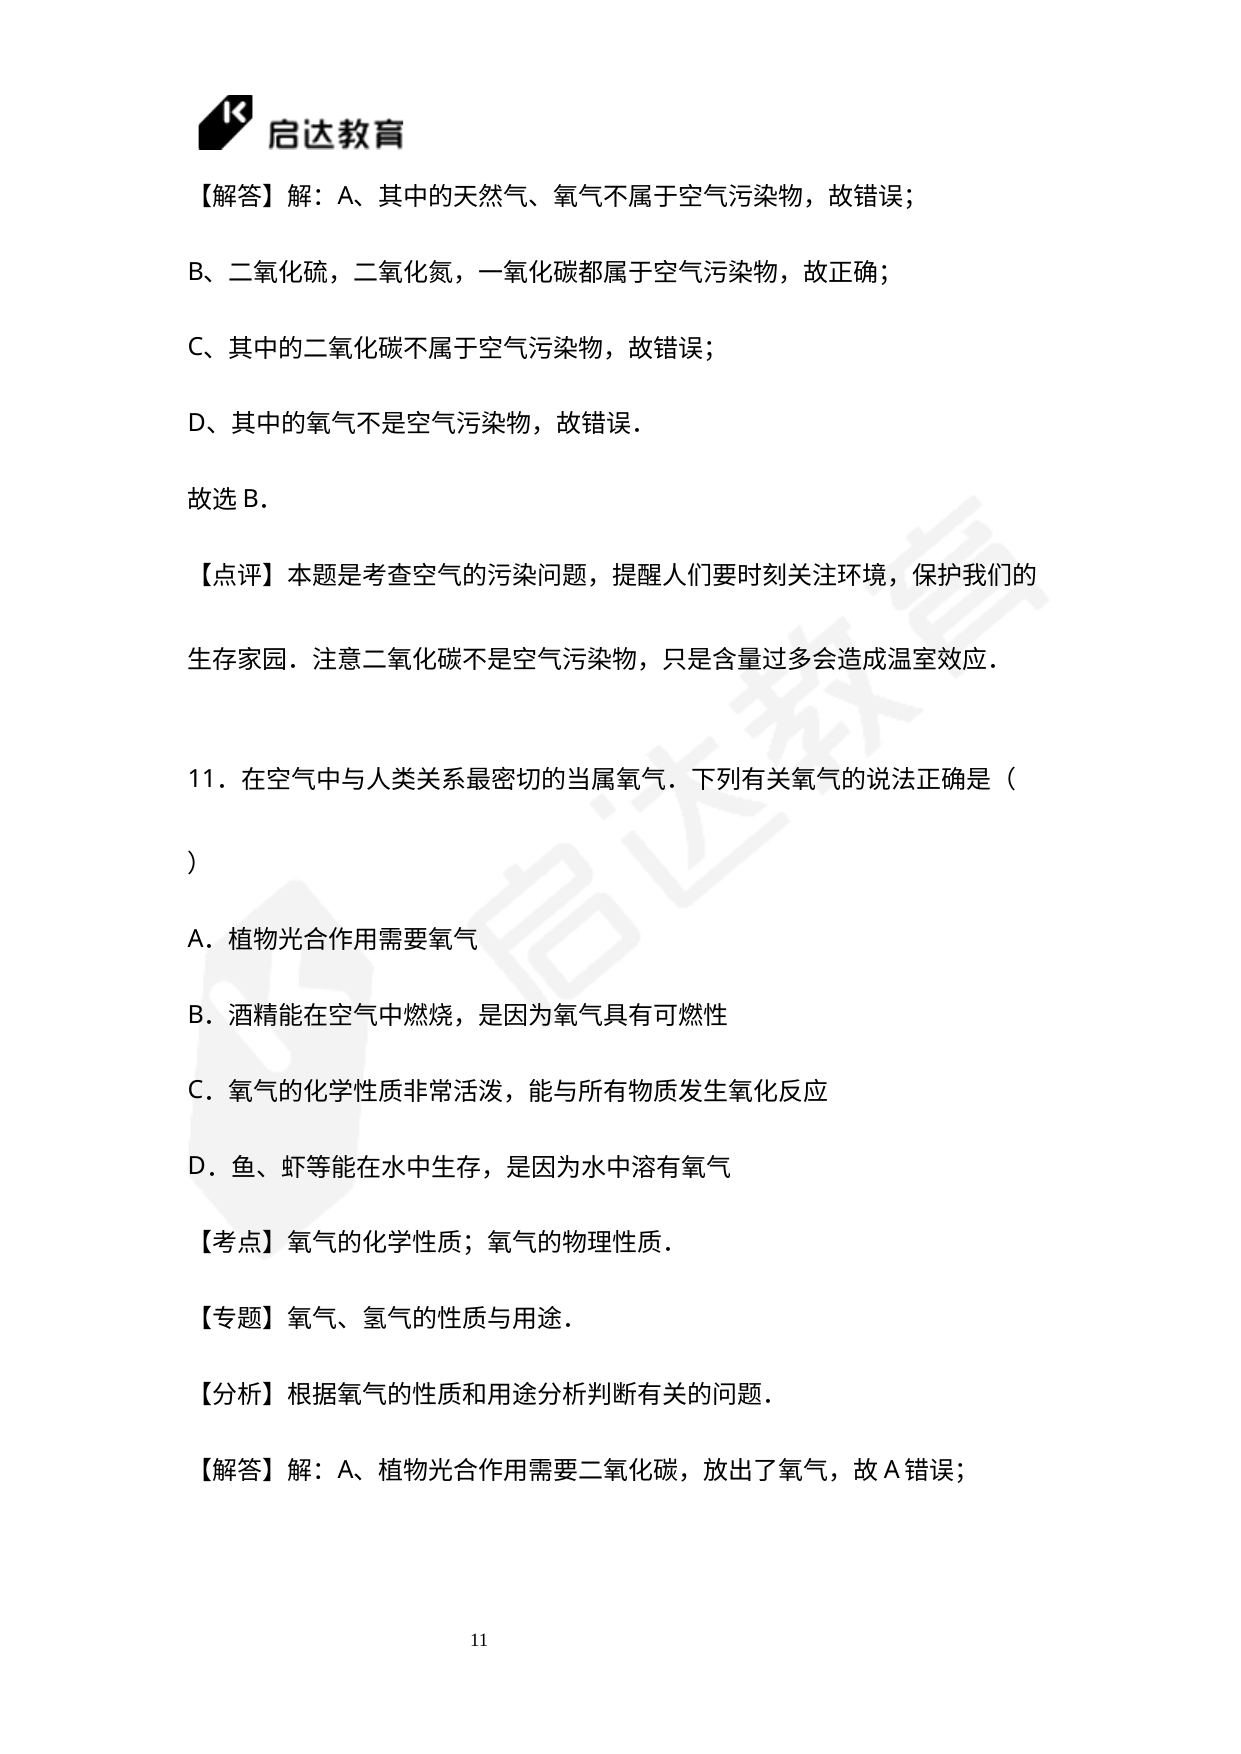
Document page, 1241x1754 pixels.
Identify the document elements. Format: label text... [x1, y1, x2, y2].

text B．酒精能在空气中燃烧，是因为氧气具有可燃性 [187, 981, 1053, 1046]
text 11．在空气中与人类关系最密切的当属氧气．下列有关氧气的说法正确是（ ） [187, 745, 1053, 894]
text 【考点】氧气的化学性质；氧气的物理性质． [187, 1208, 1053, 1273]
text 故选B． [187, 465, 1053, 530]
text B、二氧化硫，二氧化氮，一氧化碳都属于空气污染物，故正确； [187, 238, 1053, 303]
text C．氧气的化学性质非常活泼，能与所有物质发生氧化反应 [187, 1057, 1053, 1122]
text A．植物光合作用需要氧气 [187, 905, 1053, 970]
text D、其中的氧气不是空气污染物，故错误． [187, 389, 1053, 454]
text 【解答】解：A、植物光合作用需要二氧化碳，放出了氧气，故A错误； [187, 1436, 1053, 1501]
text C、其中的二氧化碳不属于空气污染物，故错误； [187, 314, 1053, 379]
text 【点评】本题是考查空气的污染问题，提醒人们要时刻关注环境，保护我们的生存家园．注意二氧化碳不是空气污染物，只是含量过多会造成温室效应． [187, 541, 1053, 691]
text 【专题】氧气、氢气的性质与用途． [187, 1284, 1053, 1349]
text D．鱼、虾等能在水中生存，是因为水中溶有氧气 [187, 1133, 1053, 1198]
text 【解答】解：A、其中的天然气、氧气不属于空气污染物，故错误； [187, 162, 1053, 227]
picture [198, 95, 404, 150]
text 【分析】根据氧气的性质和用途分析判断有关的问题． [187, 1360, 1053, 1425]
